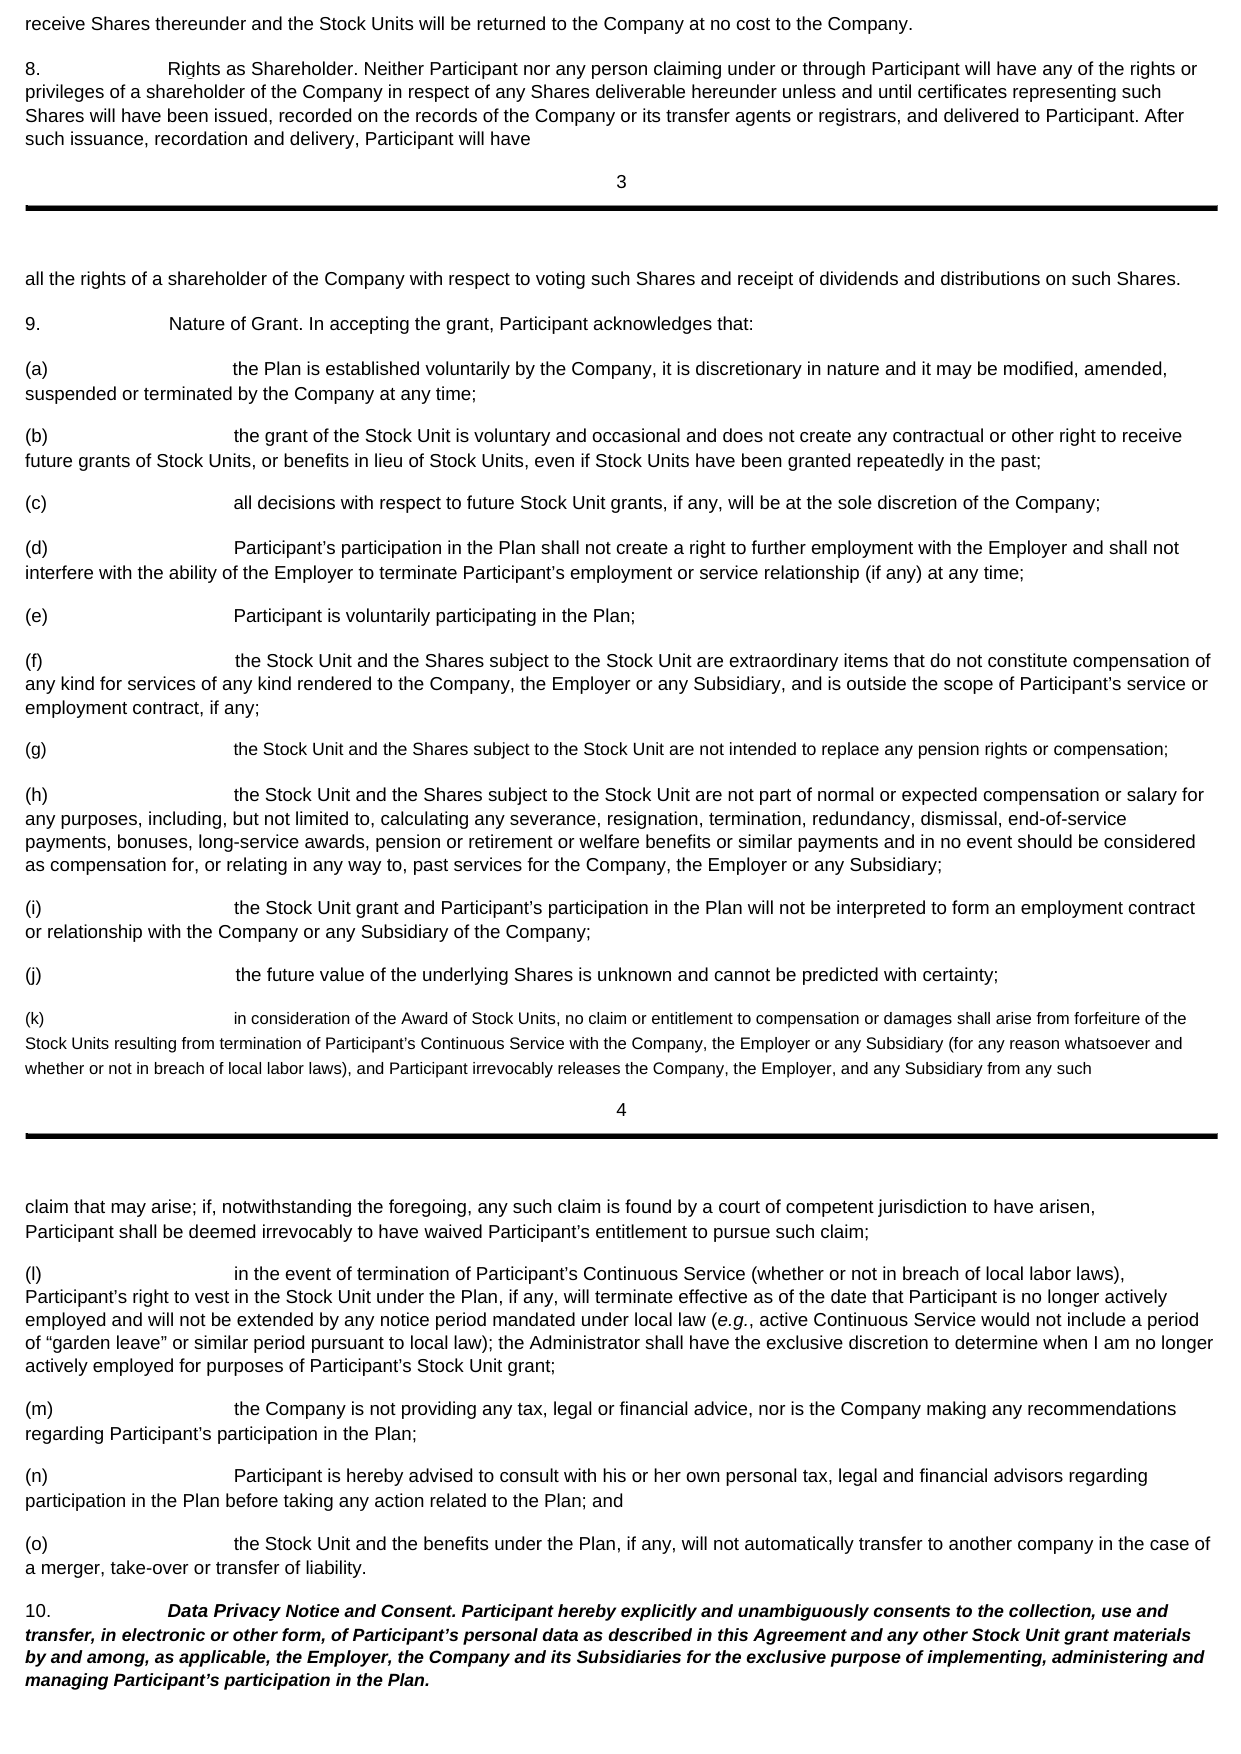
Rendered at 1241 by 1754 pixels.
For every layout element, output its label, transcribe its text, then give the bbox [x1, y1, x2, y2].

list all decisions with respect to future Stock Unit grants, if any, will be at the sole discretion of the Company; [25, 492, 1215, 514]
list Nature of Grant. In accepting the grant, Participant acknowledges that: [25, 312, 1215, 334]
list the future value of the underlying Shares is unknown and cannot be predicted with certainty; [25, 964, 1215, 985]
list in consideration of the Award of Stock Units, no claim or entitlement to compensation or damages shall arise from forfeiture of the Stock Units resulting from termination of Participant’s Continuous Service with the Company, the Employer or any Subsidiary (for any reason whatsoever and whether or not in breach of local labor laws), and Participant irrevocably releases the Company, the Employer, and any Subsidiary from any such [25, 1009, 1215, 1078]
text receive Shares thereunder and the Stock Units will be returned to the Company at no cost to the Company. [25, 13, 1215, 34]
list Rights as Shareholder. Neither Participant nor any person claiming under or through Participant will have any of the rights or privileges of a shareholder of the Company in respect of any Shares deliverable hereunder unless and until certificates representing such Shares will have been issued, recorded on the records of the Company or its transfer agents or registrars, and delivered to Participant. After such issuance, recordation and delivery, Participant will have [25, 58, 1215, 149]
list Participant is hereby advised to consult with his or her own personal tax, legal and financial advisors regarding participation in the Plan before taking any action related to the Plan; and [25, 1465, 1215, 1511]
list the Stock Unit and the Shares subject to the Stock Unit are not part of normal or expected compensation or salary for any purposes, including, but not limited to, calculating any severance, resignation, termination, redundancy, dismissal, end-of-service payments, bonuses, long-service awards, pension or retirement or welfare benefits or similar payments and in no event should be considered as compensation for, or relating in any way to, past services for the Company, the Employer or any Subsidiary; [25, 784, 1215, 875]
list the Plan is established voluntarily by the Company, it is discretionary in nature and it may be modified, amended, suspended or terminated by the Company at any time; [25, 357, 1215, 404]
text claim that may arise; if, notwithstanding the foregoing, any such claim is found by a court of competent jurisdiction to have arisen, Participant shall be deemed irrevocably to have waived Participant’s entitlement to pursue such claim; [25, 1196, 1157, 1242]
list in the event of termination of Participant’s Continuous Service (whether or not in breach of local labor laws), Participant’s right to vest in the Stock Unit under the Plan, if any, will terminate effective as of the date that Participant is no longer actively employed and will not be extended by any notice period mandated under local law (e.g., active Continuous Service would not include a period of “garden leave” or similar period pursuant to local law); the Administrator shall have the exclusive discretion to determine when I am no longer actively employed for purposes of Participant’s Stock Unit grant; [25, 1263, 1215, 1377]
text all the rights of a shareholder of the Company with respect to voting such Shares and receipt of dividends and distributions on such Shares. [25, 267, 1215, 289]
list Participant is voluntarily participating in the Plan; [25, 604, 1215, 626]
list the Stock Unit and the Shares subject to the Stock Unit are extraordinary items that do not constitute compensation of any kind for services of any kind rendered to the Company, the Employer or any Subsidiary, and is outside the scope of Participant’s service or employment contract, if any; [25, 649, 1215, 718]
list the Stock Unit and the Shares subject to the Stock Unit are not intended to replace any pension rights or compensation; [25, 739, 1215, 759]
picture [25, 205, 1218, 211]
text 3 [25, 170, 1217, 192]
list the grant of the Stock Unit is voluntary and occasional and does not create any contractual or other right to receive future grants of Stock Units, or benefits in lieu of Stock Units, even if Stock Units have been granted repeatedly in the past; [25, 425, 1215, 471]
list the Company is not providing any tax, legal or financial advice, nor is the Company making any recommendations regarding Participant’s participation in the Plan; [25, 1398, 1215, 1444]
list the Stock Unit and the benefits under the Plan, if any, will not automatically transfer to another company in the case of a merger, take-over or transfer of liability. [25, 1532, 1215, 1579]
list Participant’s participation in the Plan shall not create a right to further employment with the Employer and shall not interfere with the ability of the Employer to terminate Participant’s employment or service relationship (if any) at any time; [25, 537, 1215, 583]
picture [25, 1133, 1218, 1139]
list the Stock Unit grant and Participant’s participation in the Plan will not be interpreted to form an employment contract or relationship with the Company or any Subsidiary of the Company; [25, 896, 1215, 943]
text 4 [25, 1099, 1217, 1120]
list Data Privacy Notice and Consent. Participant hereby explicitly and unambiguously consents to the collection, use and transfer, in electronic or other form, of Participant’s personal data as described in this Agreement and any other Stock Unit grant materials by and among, as applicable, the Employer, the Company and its Subsidiaries for the exclusive purpose of implementing, administering and managing Participant’s participation in the Plan. [25, 1600, 1215, 1690]
